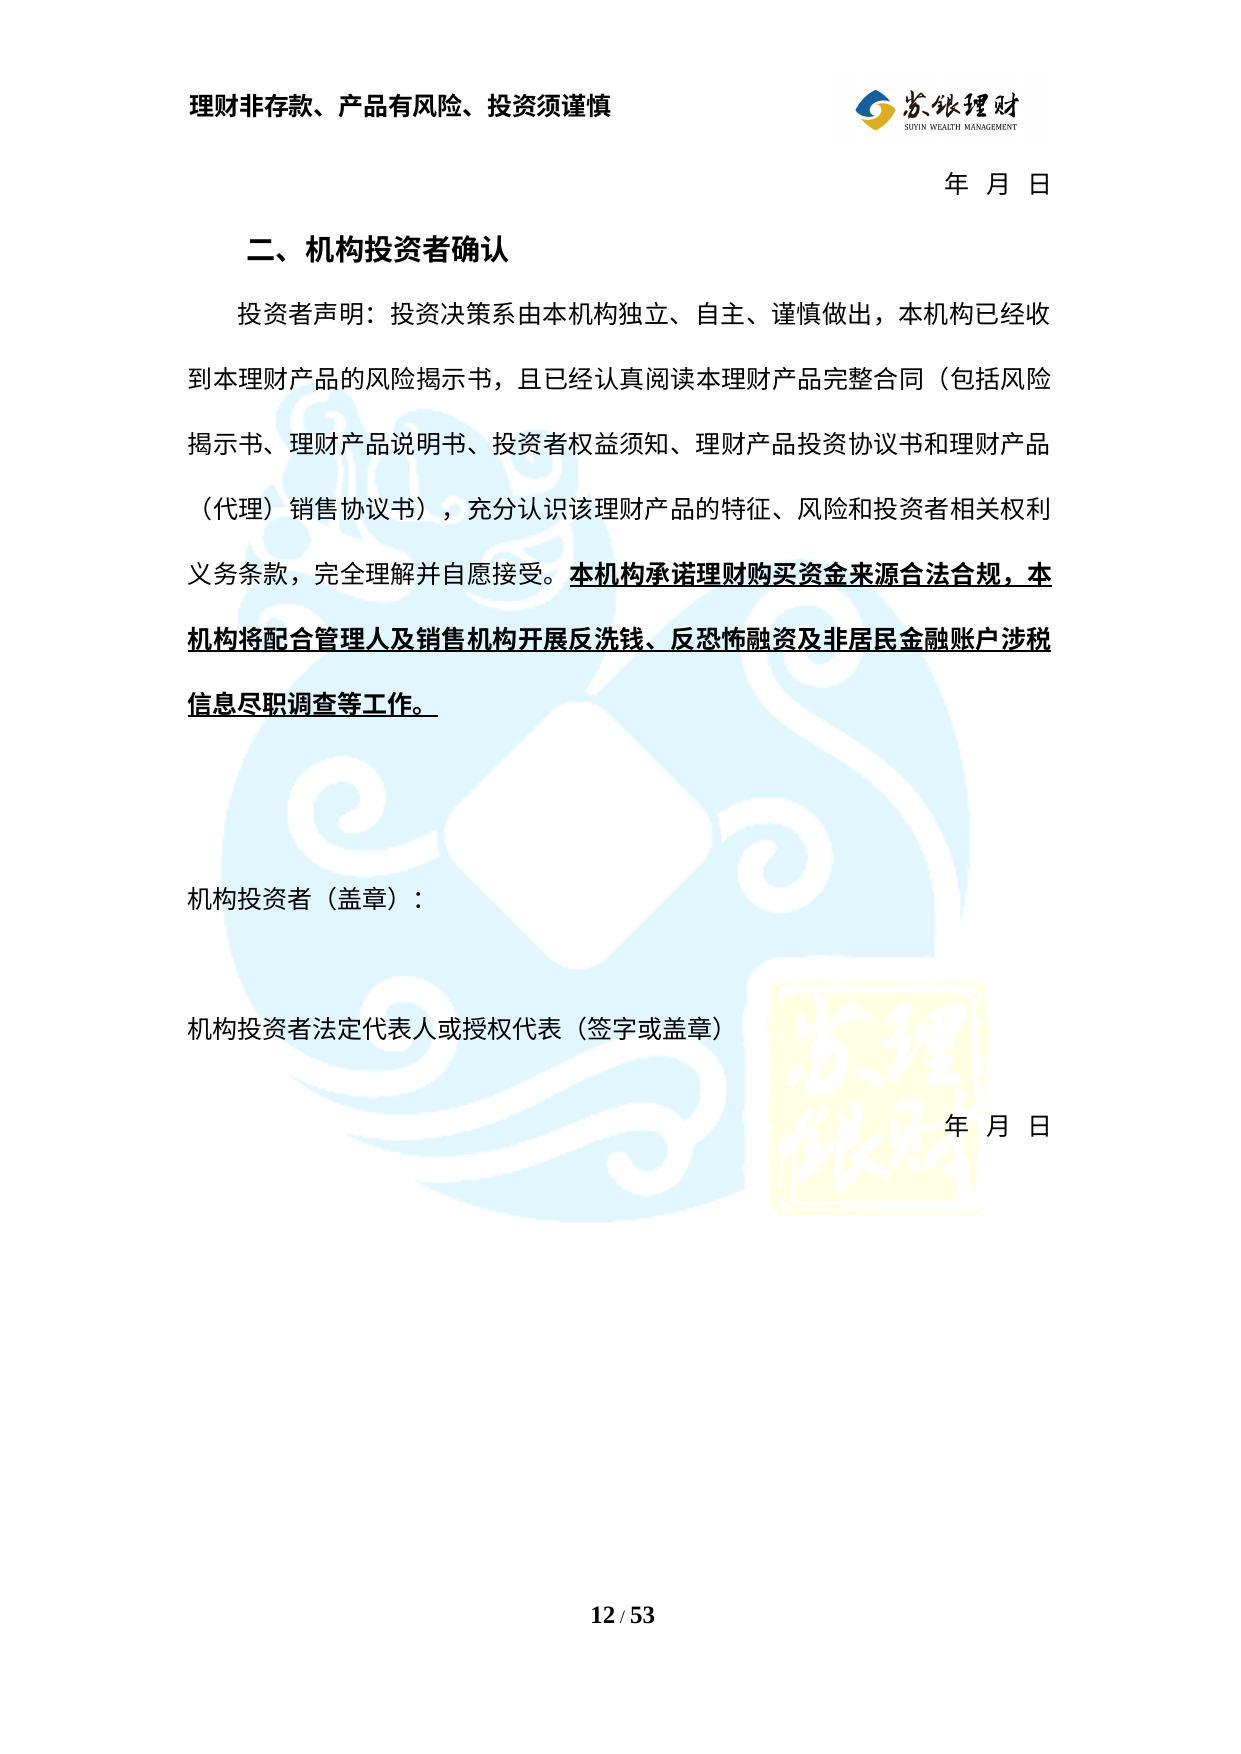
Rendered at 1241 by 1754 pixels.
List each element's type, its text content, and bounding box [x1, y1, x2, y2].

text 投资者声明：投资决策系由本机构独立、自主、谨慎做出，本机构已经收到本理财产品的风险揭示书，且已经认真阅读本理财产品完整合同（包括风险揭示书、理财产品说明书、投资者权益须知、理财产品投资协议书和理财产品（代理）销售协议书），充分认识该理财产品的特征、风险和投资者相关权利义务条款，完全理解并自愿接受。本机构承诺理财购买资金来源合法合规，本机构将配合管理人及销售机构开展反洗钱、反恐怖融资及非居民金融账户涉税信息尽职调查等工作。 [187, 280, 1053, 735]
text 年 月 日 [187, 1092, 1053, 1157]
list 机构投资者确认 [187, 215, 1053, 280]
text 机构投资者（盖章）： [187, 865, 1053, 930]
text 机构投资者法定代表人或授权代表（签字或盖章） [187, 995, 1053, 1060]
text 年 月 日 [187, 150, 1053, 215]
picture [831, 72, 1049, 143]
